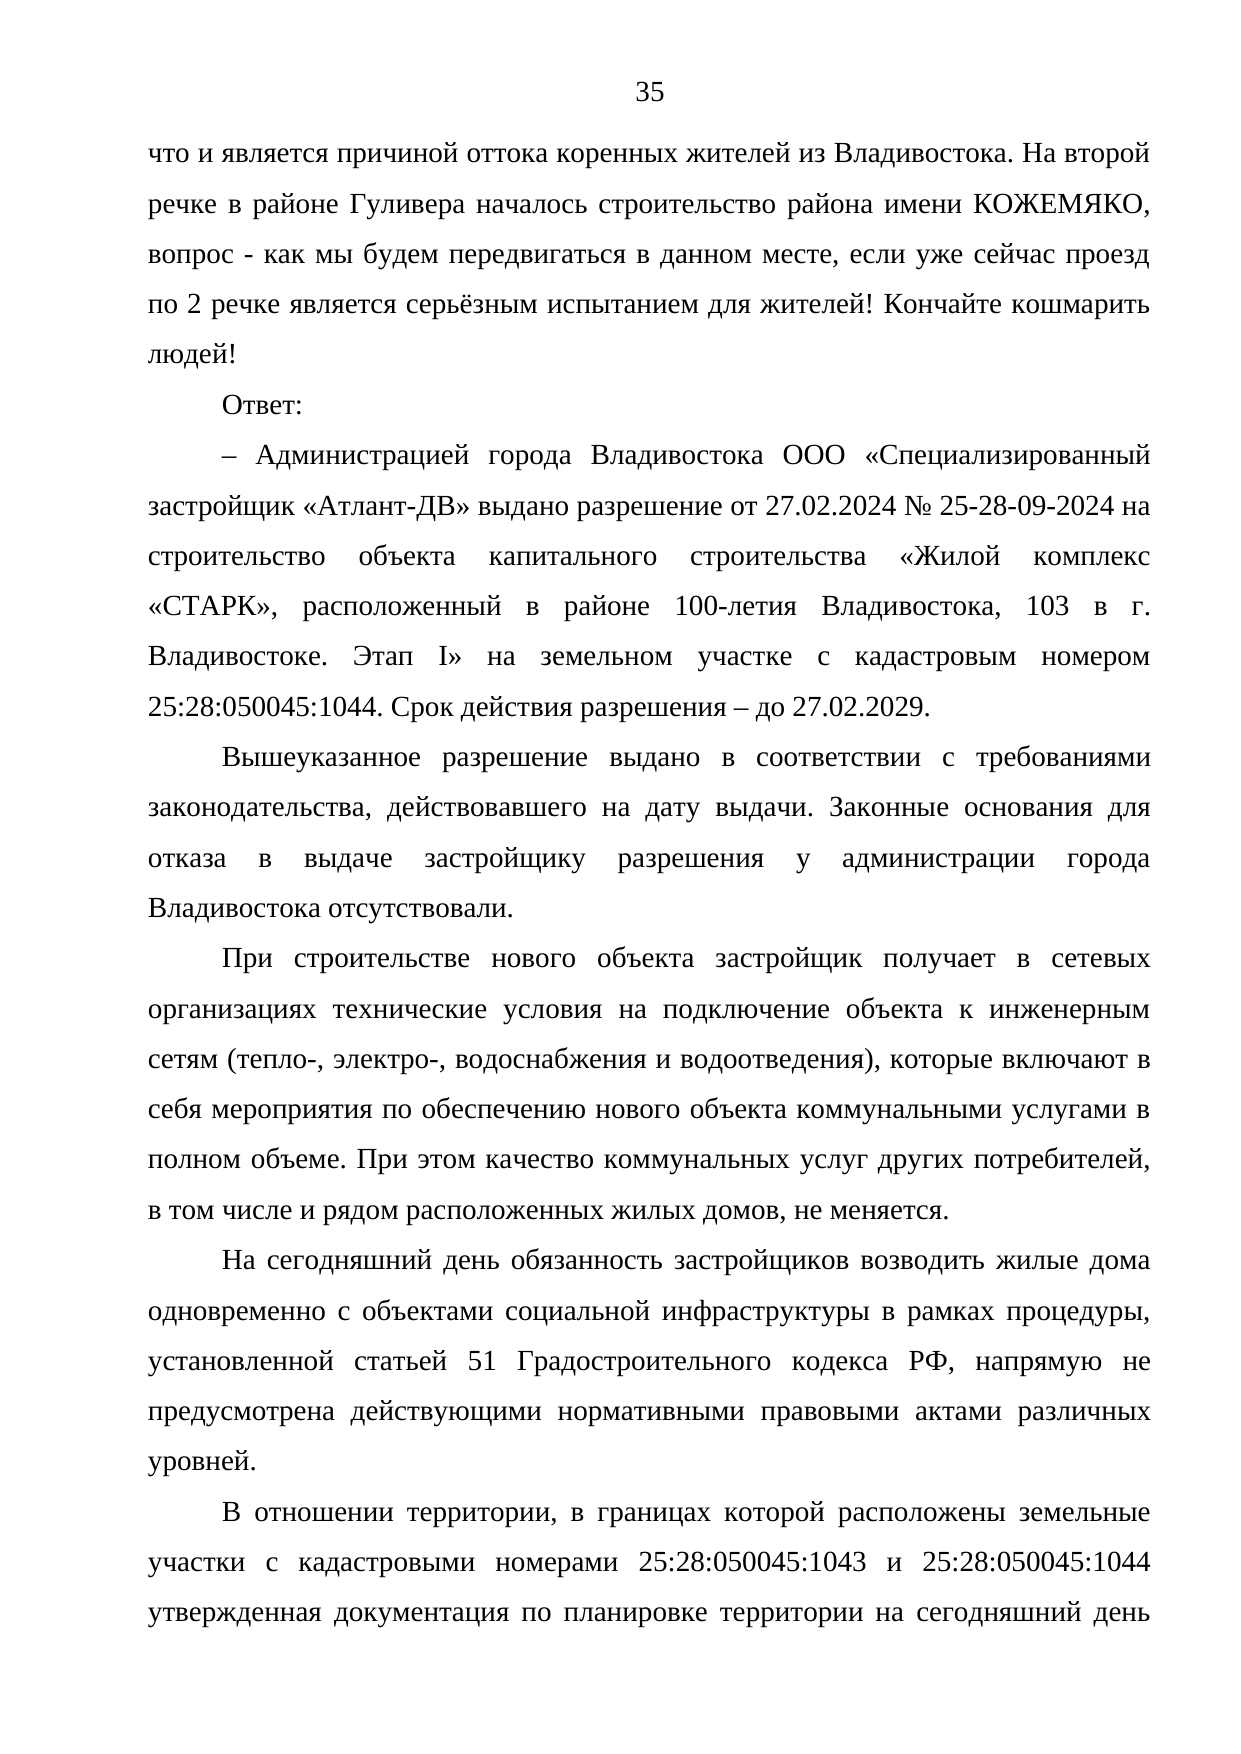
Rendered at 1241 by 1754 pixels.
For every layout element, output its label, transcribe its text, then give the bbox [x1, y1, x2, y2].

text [148, 1494, 1152, 1628]
text – Администрацией города Владивостока ООО «Специализированный застройщик «Атлант-ДВ» выдано разрешение от 27.02.2024 № 25-28-09-2024 на строительство объекта капитального строительства «Жилой комплекс «СТАРК», расположенный в районе 100-летия Владивостока, 103 в г. Владивостоке. Этап I» на земельном участке с кадастровым номером 25:28:050045:1044. Срок действия разрешения – до 27.02.2029. [148, 437, 1152, 722]
text Вышеуказанное разрешение выдано в соответствии с требованиями законодательства, действовавшего на дату выдачи. Законные основания для отказа в выдаче застройщику разрешения у администрации города Владивостока отсутствовали. [148, 739, 1152, 924]
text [148, 135, 1152, 370]
text На сегодняшний день обязанность застройщиков возводить жилые дома одновременно с объектами социальной инфраструктуры в рамках процедуры, установленной статьей 51 Градостроительного кодекса РФ, напрямую не предусмотрена действующими нормативными правовыми актами различных уровней. [148, 1242, 1152, 1477]
text Ответ: [148, 387, 1152, 421]
text При строительстве нового объекта застройщик получает в сетевых организациях технические условия на подключение объекта к инженерным сетям (тепло-, электро-, водоснабжения и водоотведения), которые включают в себя мероприятия по обеспечению нового объекта коммунальными услугами в полном объеме. При этом качество коммунальных услуг других потребителей, в том числе и рядом расположенных жилых домов, не меняется. [148, 940, 1152, 1226]
